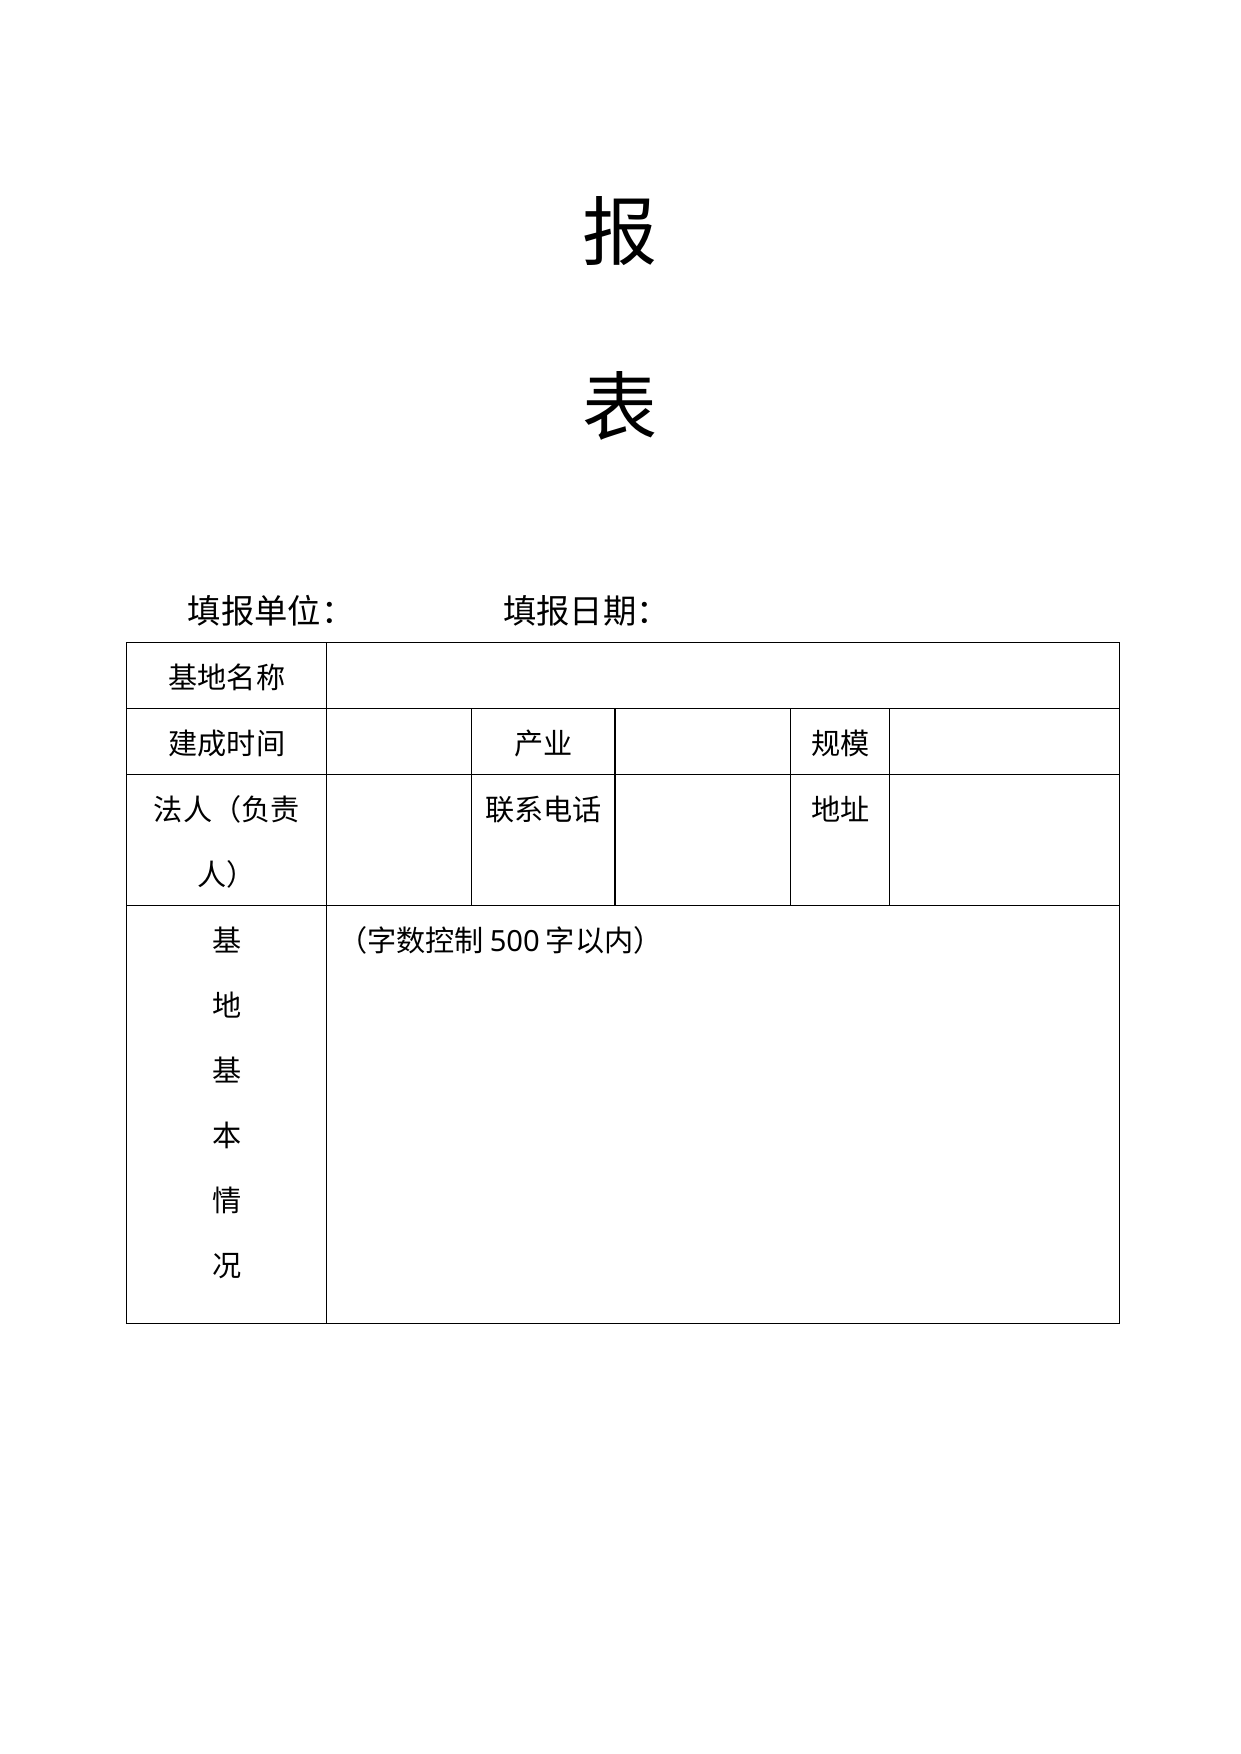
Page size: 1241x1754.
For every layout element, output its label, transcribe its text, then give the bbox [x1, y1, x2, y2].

table_cell 联系电话 [472, 775, 614, 905]
table_cell 产业 [472, 709, 614, 774]
table_cell [327, 775, 471, 905]
text 填报单位： 填报日期： [187, 577, 1053, 642]
table_cell [890, 775, 1119, 905]
text 表 [187, 337, 1053, 467]
text 报 [187, 162, 1053, 292]
table_cell 基 地 基 本 情 况 [127, 906, 326, 1323]
table_cell 规模 [791, 709, 889, 774]
table_cell 建成时间 [127, 709, 326, 774]
table_cell 法人（负责人） [127, 775, 326, 905]
table_cell [616, 775, 790, 905]
table_cell [327, 709, 471, 774]
table_cell 地址 [791, 775, 889, 905]
table_cell （字数控制500字以内） [327, 906, 1119, 1323]
table_header [327, 643, 1119, 708]
table_cell [890, 709, 1119, 774]
table_header 基地名称 [127, 643, 326, 708]
table_cell [616, 709, 790, 774]
